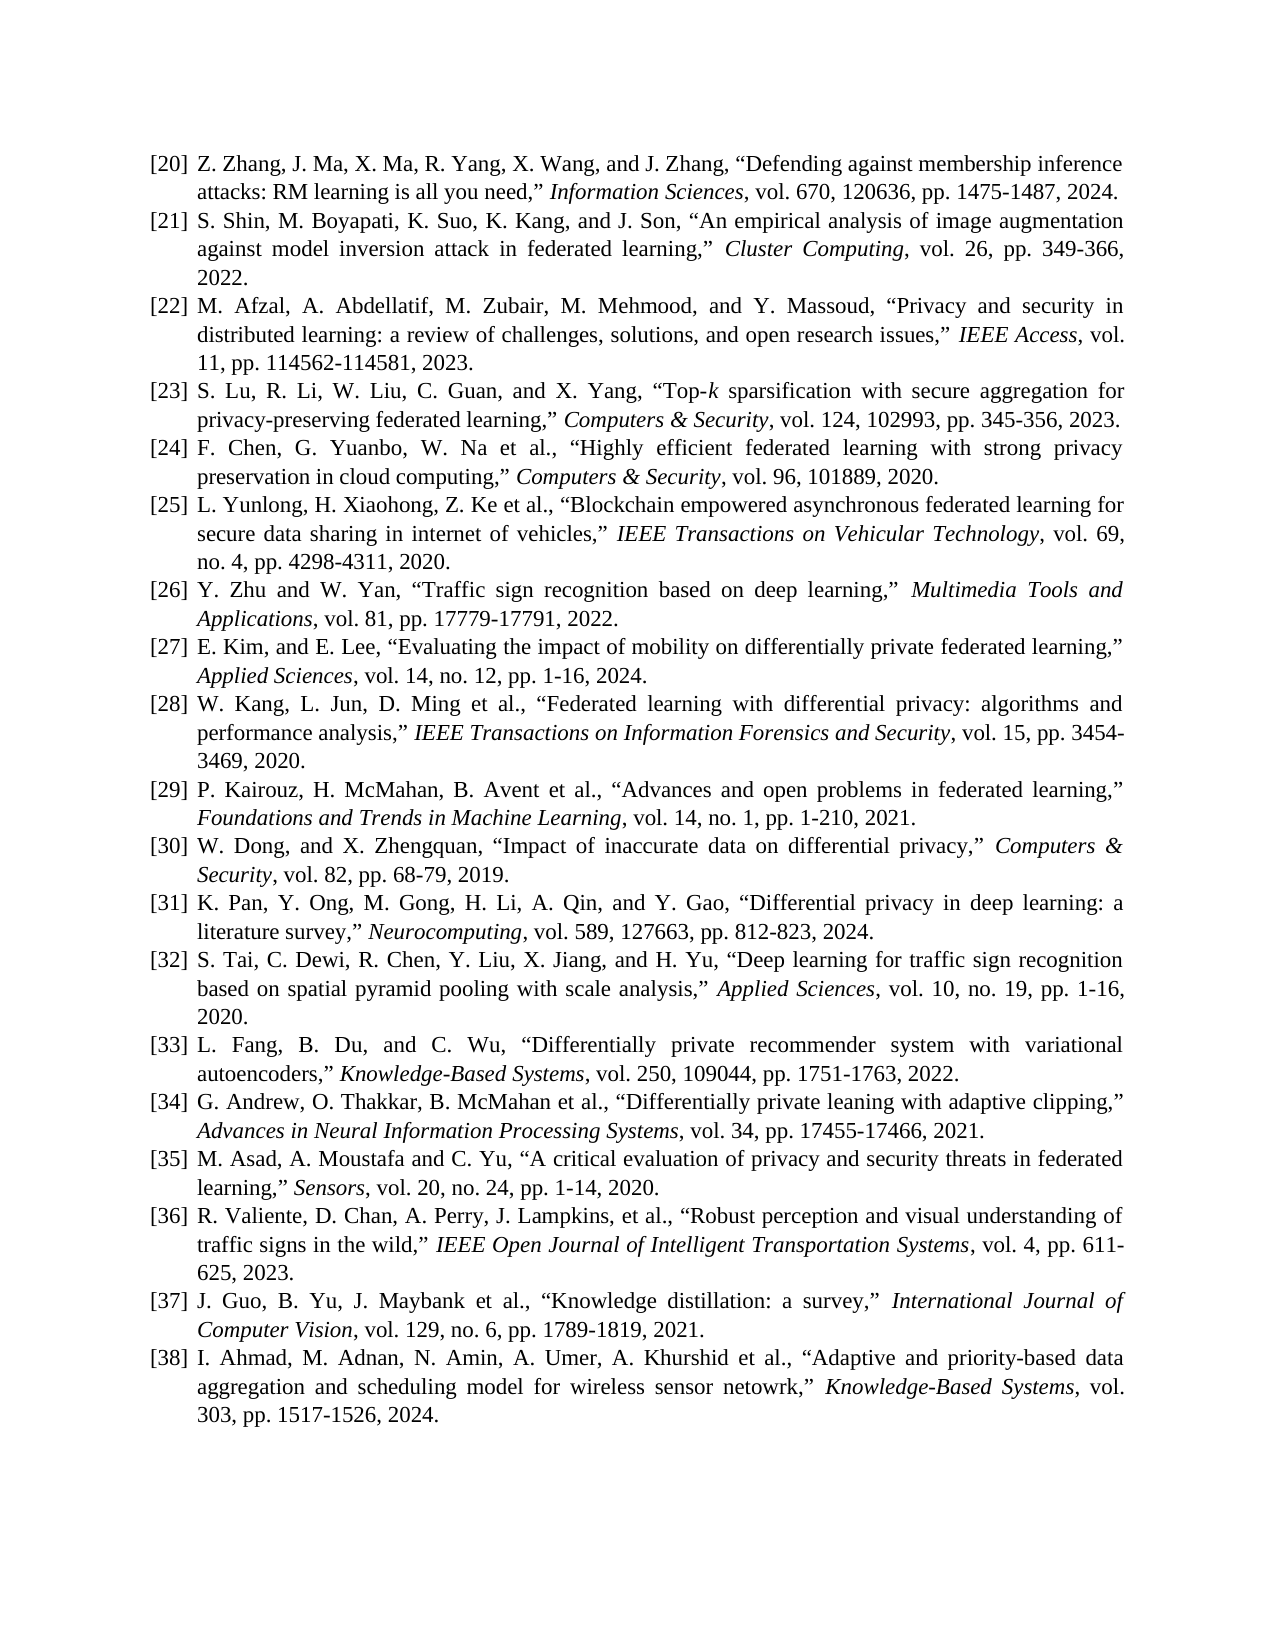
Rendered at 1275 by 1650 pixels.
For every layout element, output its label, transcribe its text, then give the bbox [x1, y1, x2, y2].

list S. Shin, M. Boyapati, K. Suo, K. Kang, and J. Son, “An empirical analysis of image augmentation against model inversion attack in federated learning,” Cluster Computing, vol. 26, pp. 349-366, 2022. [150, 207, 1125, 290]
list M. Afzal, A. Abdellatif, M. Zubair, M. Mehmood, and Y. Massoud, “Privacy and security in distributed learning: a review of challenges, solutions, and open research issues,” IEEE Access, vol. 11, pp. 114562-114581, 2023. [150, 292, 1125, 375]
list L. Fang, B. Du, and C. Wu, “Differentially private recommender system with variational autoencoders,” Knowledge-Based Systems, vol. 250, 109044, pp. 1751-1763, 2022. [150, 1032, 1125, 1086]
list Z. Zhang, J. Ma, X. Ma, R. Yang, X. Wang, and J. Zhang, “Defending against membership inference attacks: RM learning is all you need,” Information Sciences, vol. 670, 120636, pp. 1475-1487, 2024. [150, 150, 1125, 205]
list P. Kairouz, H. McMahan, B. Avent et al., “Advances and open problems in federated learning,” Foundations and Trends in Machine Learning, vol. 14, no. 1, pp. 1-210, 2021. [150, 776, 1125, 830]
list W. Kang, L. Jun, D. Ming et al., “Federated learning with differential privacy: algorithms and performance analysis,” IEEE Transactions on Information Forensics and Security, vol. 15, pp. 3454-3469, 2020. [150, 690, 1125, 773]
list Y. Zhu and W. Yan, “Traffic sign recognition based on deep learning,” Multimedia Tools and Applications, vol. 81, pp. 17779-17791, 2022. [150, 577, 1125, 631]
list G. Andrew, O. Thakkar, B. McMahan et al., “Differentially private leaning with adaptive clipping,” Advances in Neural Information Processing Systems, vol. 34, pp. 17455-17466, 2021. [150, 1088, 1125, 1143]
list M. Asad, A. Moustafa and C. Yu, “A critical evaluation of privacy and security threats in federated learning,” Sensors, vol. 20, no. 24, pp. 1-14, 2020. [150, 1145, 1125, 1200]
list F. Chen, G. Yuanbo, W. Na et al., “Highly efficient federated learning with strong privacy preservation in cloud computing,” Computers & Security, vol. 96, 101889, 2020. [150, 434, 1125, 489]
list I. Ahmad, M. Adnan, N. Amin, A. Umer, A. Khurshid et al., “Adaptive and priority-based data aggregation and scheduling model for wireless sensor netowrk,” Knowledge-Based Systems, vol. 303, pp. 1517-1526, 2024. [150, 1344, 1125, 1428]
list L. Yunlong, H. Xiaohong, Z. Ke et al., “Blockchain empowered asynchronous federated learning for secure data sharing in internet of vehicles,” IEEE Transactions on Vehicular Technology, vol. 69, no. 4, pp. 4298-4311, 2020. [150, 491, 1125, 574]
list W. Dong, and X. Zhengquan, “Impact of inaccurate data on differential privacy,” Computers & Security, vol. 82, pp. 68-79, 2019. [150, 832, 1125, 887]
list K. Pan, Y. Ong, M. Gong, H. Li, A. Qin, and Y. Gao, “Differential privacy in deep learning: a literature survey,” Neurocomputing, vol. 589, 127663, pp. 812-823, 2024. [150, 889, 1125, 944]
list J. Guo, B. Yu, J. Maybank et al., “Knowledge distillation: a survey,” International Journal of Computer Vision, vol. 129, no. 6, pp. 1789-1819, 2021. [150, 1287, 1125, 1342]
list S. Lu, R. Li, W. Liu, C. Guan, and X. Yang, “Top-k sparsification with secure aggregation for privacy-preserving federated learning,” Computers & Security, vol. 124, 102993, pp. 345-356, 2023. [150, 377, 1125, 432]
list E. Kim, and E. Lee, “Evaluating the impact of mobility on differentially private federated learning,” Applied Sciences, vol. 14, no. 12, pp. 1-16, 2024. [150, 633, 1125, 688]
list R. Valiente, D. Chan, A. Perry, J. Lampkins, et al., “Robust perception and visual understanding of traffic signs in the wild,” IEEE Open Journal of Intelligent Transportation Systems, vol. 4, pp. 611-625, 2023. [150, 1202, 1125, 1285]
list S. Tai, C. Dewi, R. Chen, Y. Liu, X. Jiang, and H. Yu, “Deep learning for traffic sign recognition based on spatial pyramid pooling with scale analysis,” Applied Sciences, vol. 10, no. 19, pp. 1-16, 2020. [150, 946, 1125, 1029]
